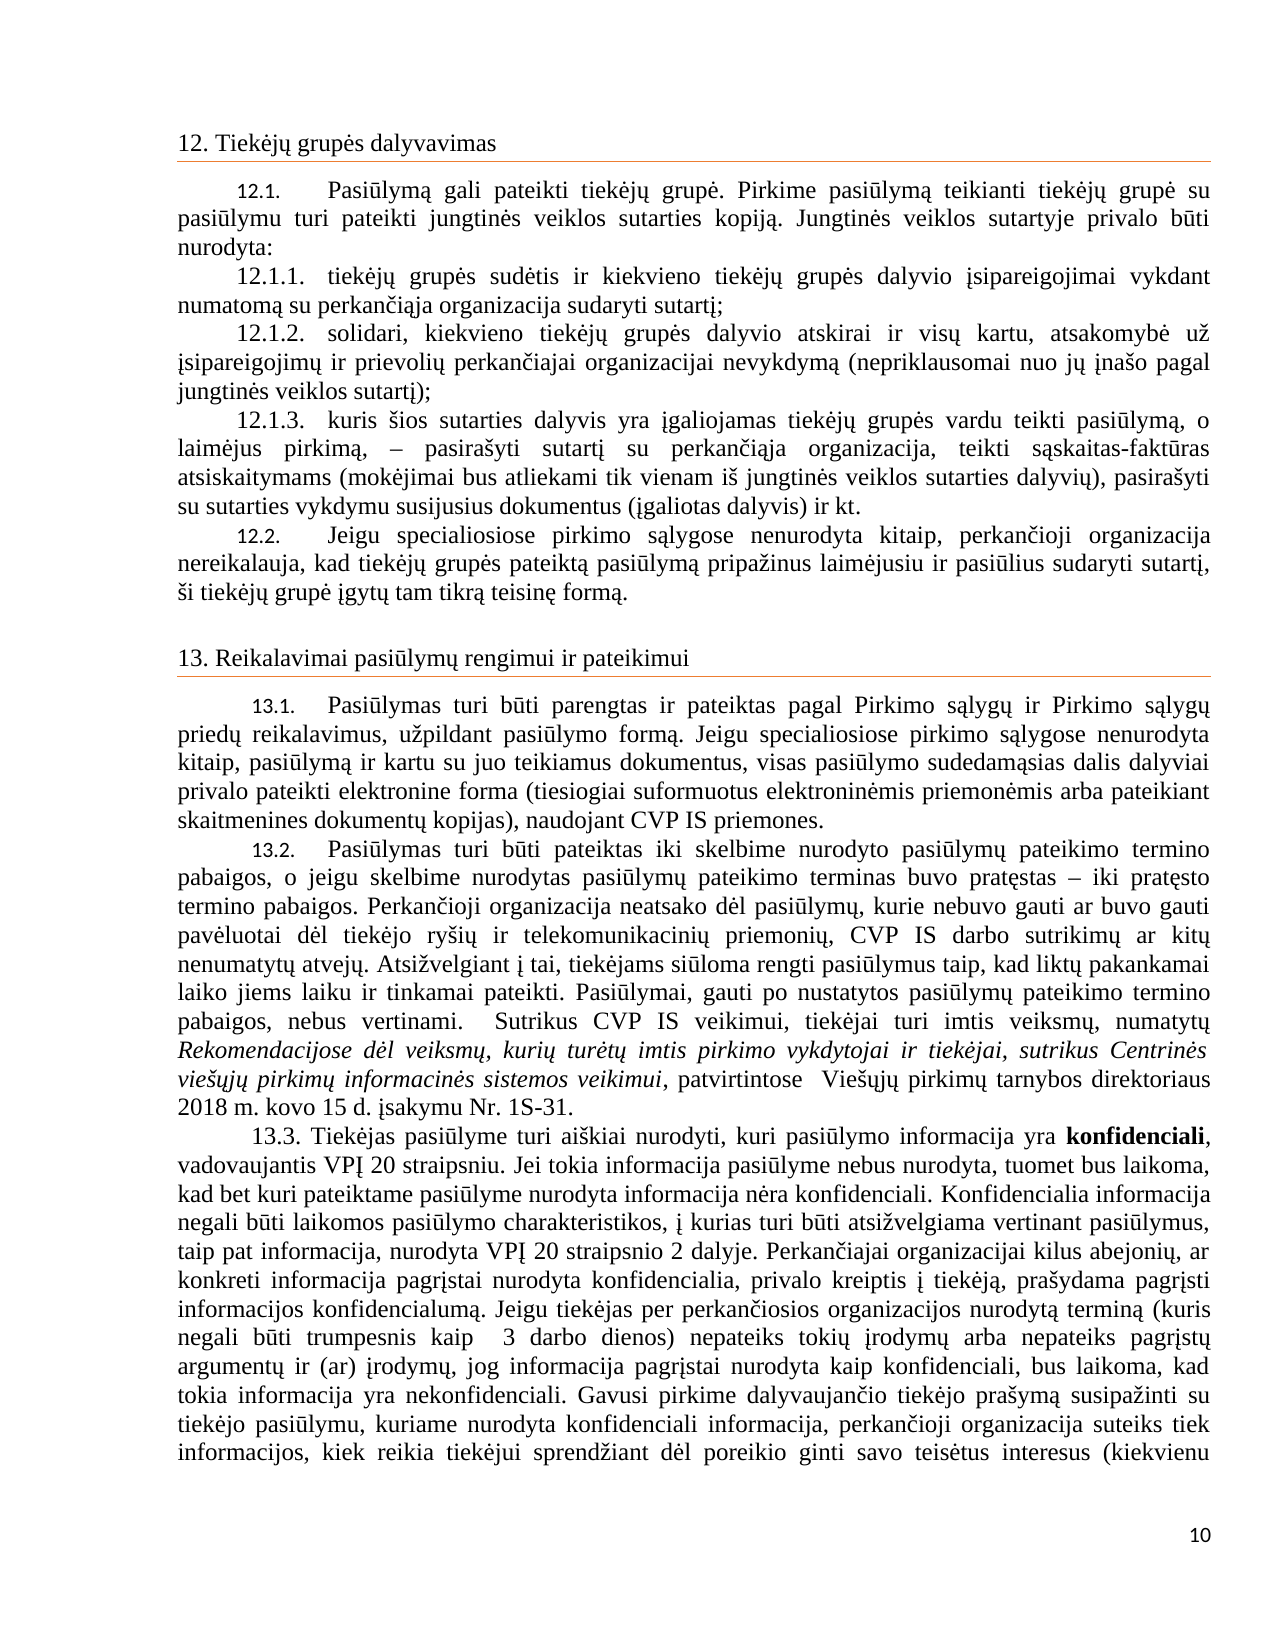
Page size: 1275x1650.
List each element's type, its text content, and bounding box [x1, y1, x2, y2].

list kuris šios sutarties dalyvis yra įgaliojamas tiekėjų grupės vardu teikti pasiūlymą, o laimėjus pirkimą, – pasirašyti sutartį su perkančiąja organizacija, teikti sąskaitas-faktūras atsiskaitymams (mokėjimai bus atliekami tik vienam iš jungtinės veiklos sutarties dalyvių), pasirašyti su sutarties vykdymu susijusius dokumentus (įgaliotas dalyvis) ir kt. [177, 405, 1211, 520]
subtitle Reikalavimai pasiūlymų rengimui ir pateikimui [177, 643, 1211, 676]
list Pasiūlymą gali pateikti tiekėjų grupė. Pirkime pasiūlymą teikianti tiekėjų grupė su pasiūlymu turi pateikti jungtinės veiklos sutarties kopiją. Jungtinės veiklos sutartyje privalo būti nurodyta: [177, 175, 1211, 261]
list Jeigu specialiosiose pirkimo sąlygose nenurodyta kitaip, perkančioji organizacija nereikalauja, kad tiekėjų grupės pateiktą pasiūlymą pripažinus laimėjusiu ir pasiūlius sudaryti sutartį, ši tiekėjų grupė įgytų tam tikrą teisinę formą. [177, 520, 1211, 606]
list solidari, kiekvieno tiekėjų grupės dalyvio atskirai ir visų kartu, atsakomybė už įsipareigojimų ir prievolių perkančiajai organizacijai nevykdymą (nepriklausomai nuo jų įnašo pagal jungtinės veiklos sutartį); [177, 318, 1211, 405]
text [177, 1121, 1211, 1466]
list Pasiūlymas turi būti pateiktas iki skelbime nurodyto pasiūlymų pateikimo termino pabaigos, o jeigu skelbime nurodytas pasiūlymų pateikimo terminas buvo pratęstas – iki pratęsto termino pabaigos. Perkančioji organizacija neatsako dėl pasiūlymų, kurie nebuvo gauti ar buvo gauti pavėluotai dėl tiekėjo ryšių ir telekomunikacinių priemonių, CVP IS darbo sutrikimų ar kitų nenumatytų atvejų. Atsižvelgiant į tai, tiekėjams siūloma rengti pasiūlymus taip, kad liktų pakankamai laiko jiems laiku ir tinkamai pateikti. Pasiūlymai, gauti po nustatytos pasiūlymų pateikimo termino pabaigos, nebus vertinami. Sutrikus CVP IS veikimui, tiekėjai turi imtis veiksmų, numatytų Rekomendacijose dėl veiksmų, kurių turėtų imtis pirkimo vykdytojai ir tiekėjai, sutrikus Centrinės viešųjų pirkimų informacinės sistemos veikimui, patvirtintose Viešųjų pirkimų tarnybos direktoriaus 2018 m. kovo 15 d. įsakymu Nr. 1S-31. [177, 834, 1211, 1064]
subtitle Tiekėjų grupės dalyvavimas [177, 128, 1211, 161]
list Pasiūlymas turi būti pateiktas iki skelbime nurodyto pasiūlymų pateikimo termino pabaigos, o jeigu skelbime nurodytas pasiūlymų pateikimo terminas buvo pratęstas – iki pratęsto termino pabaigos. Perkančioji organizacija neatsako dėl pasiūlymų, kurie nebuvo gauti ar buvo gauti pavėluotai dėl tiekėjo ryšių ir telekomunikacinių priemonių, CVP IS darbo sutrikimų ar kitų nenumatytų atvejų. Atsižvelgiant į tai, tiekėjams siūloma rengti pasiūlymus taip, kad liktų pakankamai laiko jiems laiku ir tinkamai pateikti. Pasiūlymai, gauti po nustatytos pasiūlymų pateikimo termino pabaigos, nebus vertinami. Sutrikus CVP IS veikimui, tiekėjai turi imtis veiksmų, numatytų Rekomendacijose dėl veiksmų, kurių turėtų imtis pirkimo vykdytojai ir tiekėjai, sutrikus Centrinės viešųjų pirkimų informacinės sistemos veikimui, patvirtintose Viešųjų pirkimų tarnybos direktoriaus 2018 m. kovo 15 d. įsakymu Nr. 1S-31. [177, 1064, 1211, 1121]
list tiekėjų grupės sudėtis ir kiekvieno tiekėjų grupės dalyvio įsipareigojimai vykdant numatomą su perkančiąja organizacija sudaryti sutartį; [177, 261, 1211, 318]
list Pasiūlymas turi būti parengtas ir pateiktas pagal Pirkimo sąlygų ir Pirkimo sąlygų priedų reikalavimus, užpildant pasiūlymo formą. Jeigu specialiosiose pirkimo sąlygose nenurodyta kitaip, pasiūlymą ir kartu su juo teikiamus dokumentus, visas pasiūlymo sudedamąsias dalis dalyviai privalo pateikti elektronine forma (tiesiogiai suformuotus elektroninėmis priemonėmis arba pateikiant skaitmenines dokumentų kopijas), naudojant CVP IS priemones. [177, 690, 1211, 834]
